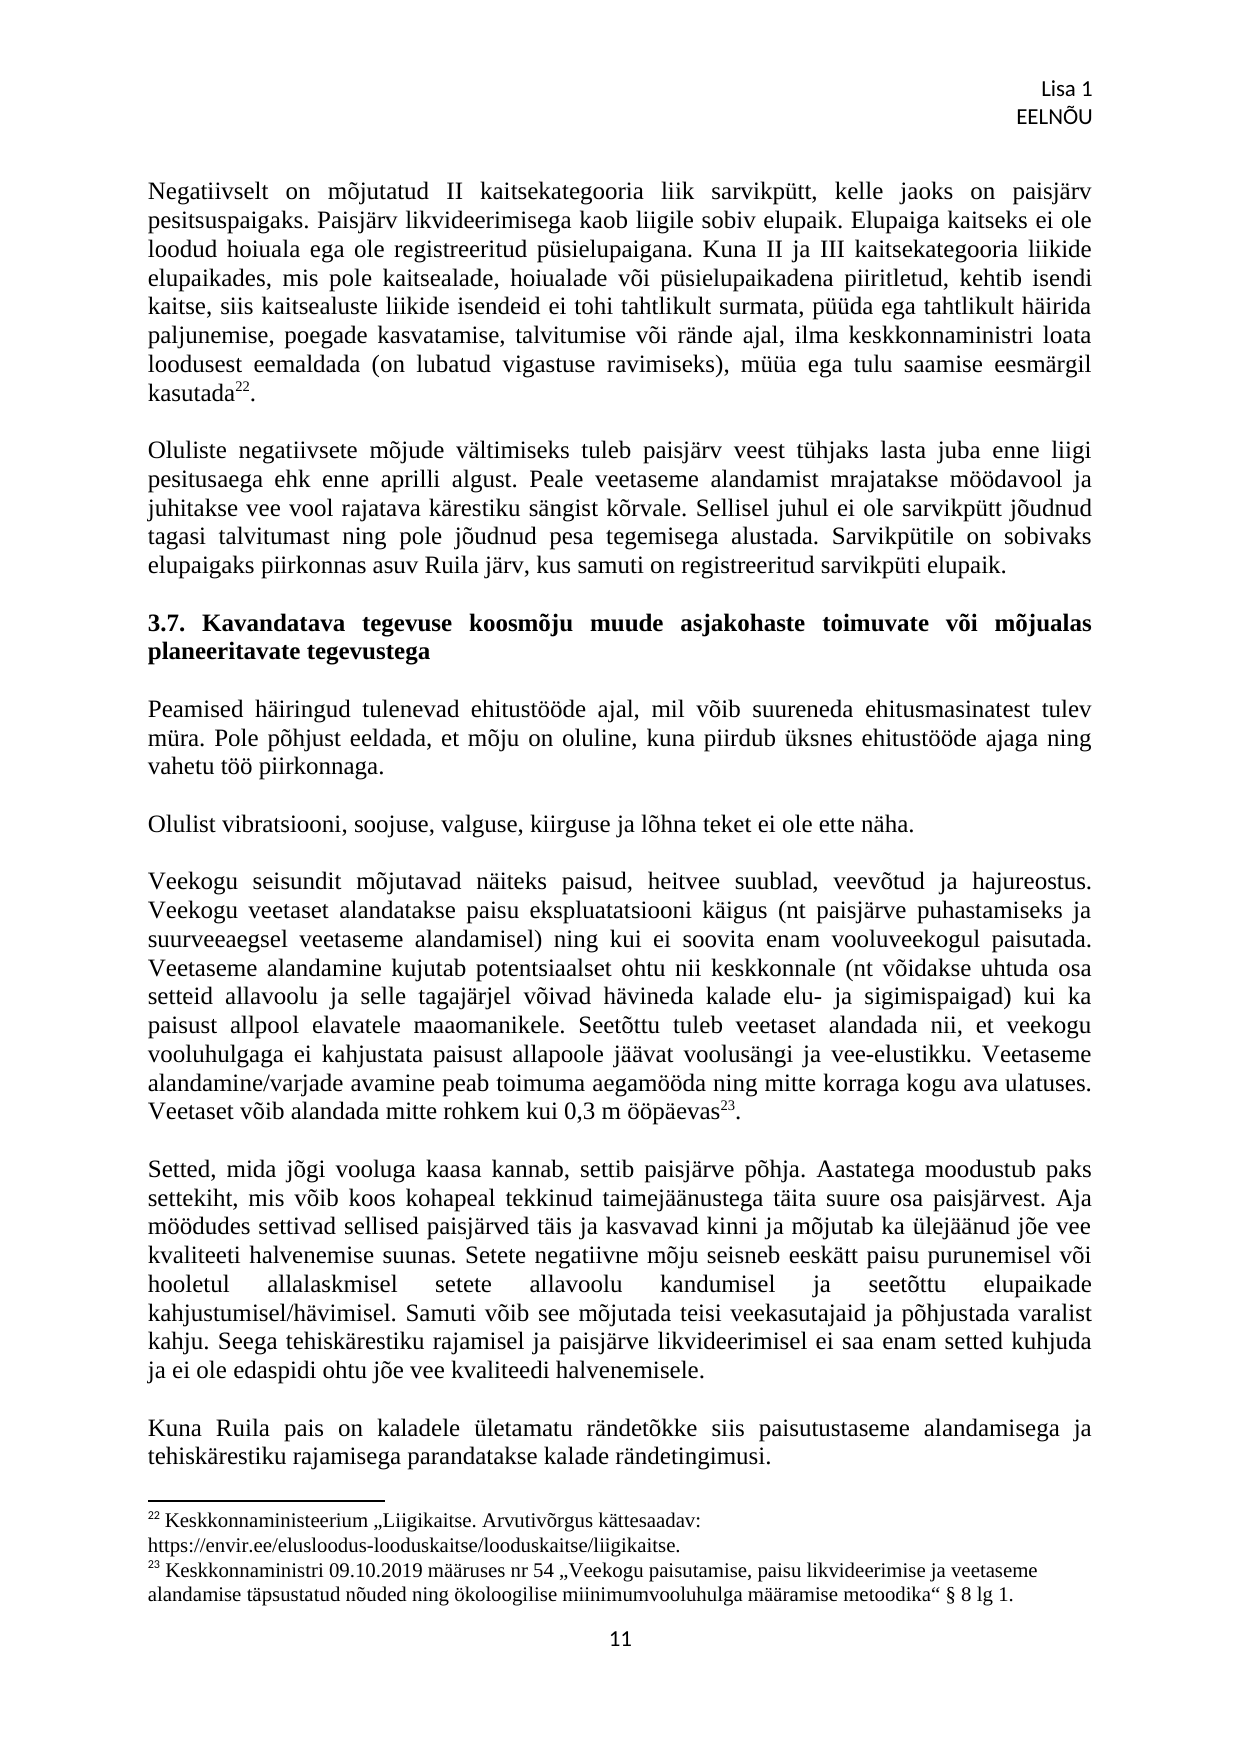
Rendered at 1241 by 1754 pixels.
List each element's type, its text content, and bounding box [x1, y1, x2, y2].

text Kuna Ruila pais on kaladele ületamatu rändetõkke siis paisutustaseme alandamisega ja tehiskärestiku rajamisega parandatakse kalade rändetingimusi. [148, 1413, 1093, 1470]
text Olulist vibratsiooni, soojuse, valguse, kiirguse ja lõhna teket ei ole ette näha. [148, 809, 1093, 838]
text 3.7. Kavandatava tegevuse koosmõju muude asjakohaste toimuvate või mõjualas planeeritavate tegevustega [148, 608, 1093, 665]
text Oluliste negatiivsete mõjude vältimiseks tuleb paisjärv veest tühjaks lasta juba enne liigi pesitusaega ehk enne aprilli algust. Peale veetaseme alandamist mrajatakse möödavool ja juhitakse vee vool rajatava kärestiku sängist kõrvale. Sellisel juhul ei ole sarvikpütt jõudnud tagasi talvitumast ning pole jõudnud pesa tegemisega alustada. Sarvikpütile on sobivaks elupaigaks piirkonnas asuv Ruila järv, kus samuti on registreeritud sarvikpüti elupaik. [148, 435, 1093, 579]
text Peamised häiringud tulenevad ehitustööde ajal, mil võib suureneda ehitusmasinatest tulev müra. Pole põhjust eeldada, et mõju on oluline, kuna piirdub üksnes ehitustööde ajaga ning vahetu töö piirkonnaga. [148, 694, 1093, 780]
text Setted, mida jõgi vooluga kaasa kannab, settib paisjärve põhja. Aastatega moodustub paks settekiht, mis võib koos kohapeal tekkinud taimejäänustega täita suure osa paisjärvest. Aja möödudes settivad sellised paisjärved täis ja kasvavad kinni ja mõjutab ka ülejäänud jõe vee kvaliteeti halvenemise suunas. Setete negatiivne mõju seisneb eeskätt paisu purunemisel või hooletul allalaskmisel setete allavoolu kandumisel ja seetõttu elupaikade kahjustumisel/hävimisel. Samuti võib see mõjutada teisi veekasutajaid ja põhjustada varalist kahju. Seega tehiskärestiku rajamisel ja paisjärve likvideerimisel ei saa enam setted kuhjuda ja ei ole edaspidi ohtu jõe vee kvaliteedi halvenemisele. [148, 1154, 1093, 1384]
text Veekogu seisundit mõjutavad näiteks paisud, heitvee suublad, veevõtud ja hajureostus. Veekogu veetaset alandatakse paisu ekspluatatsiooni käigus (nt paisjärve puhastamiseks ja suurveeaegsel veetaseme alandamisel) ning kui ei soovita enam vooluveekogul paisutada. Veetaseme alandamine kujutab potentsiaalset ohtu nii keskkonnale (nt võidakse uhtuda osa setteid allavoolu ja selle tagajärjel võivad hävineda kalade elu- ja sigimispaigad) kui ka paisust allpool elavatele maaomanikele. Seetõttu tuleb veetaset alandada nii, et veekogu vooluhulgaga ei kahjustata paisust allapoole jäävat voolusängi ja vee-elustikku. Veetaseme alandamine/varjade avamine peab toimuma aegamööda ning mitte korraga kogu ava ulatuses. Veetaset võib alandada mitte rohkem kui 0,3 m ööpäevas. [148, 866, 1093, 1125]
text Negatiivselt on mõjutatud II kaitsekategooria liik sarvikpütt, kelle jaoks on paisjärv pesitsuspaigaks. Paisjärv likvideerimisega kaob liigile sobiv elupaik. Elupaiga kaitseks ei ole loodud hoiuala ega ole registreeritud püsielupaigana. Kuna II ja III kaitsekategooria liikide elupaikades, mis pole kaitsealade, hoiualade või püsielupaikadena piiritletud, kehtib isendi kaitse, siis kaitsealuste liikide isendeid ei tohi tahtlikult surmata, püüda ega tahtlikult häirida paljunemise, poegade kasvatamise, talvitumise või rände ajal, ilma keskkonnaministri loata loodusest eemaldada (on lubatud vigastuse ravimiseks), müüa ega tulu saamise eesmärgil kasutada. [148, 176, 1093, 406]
